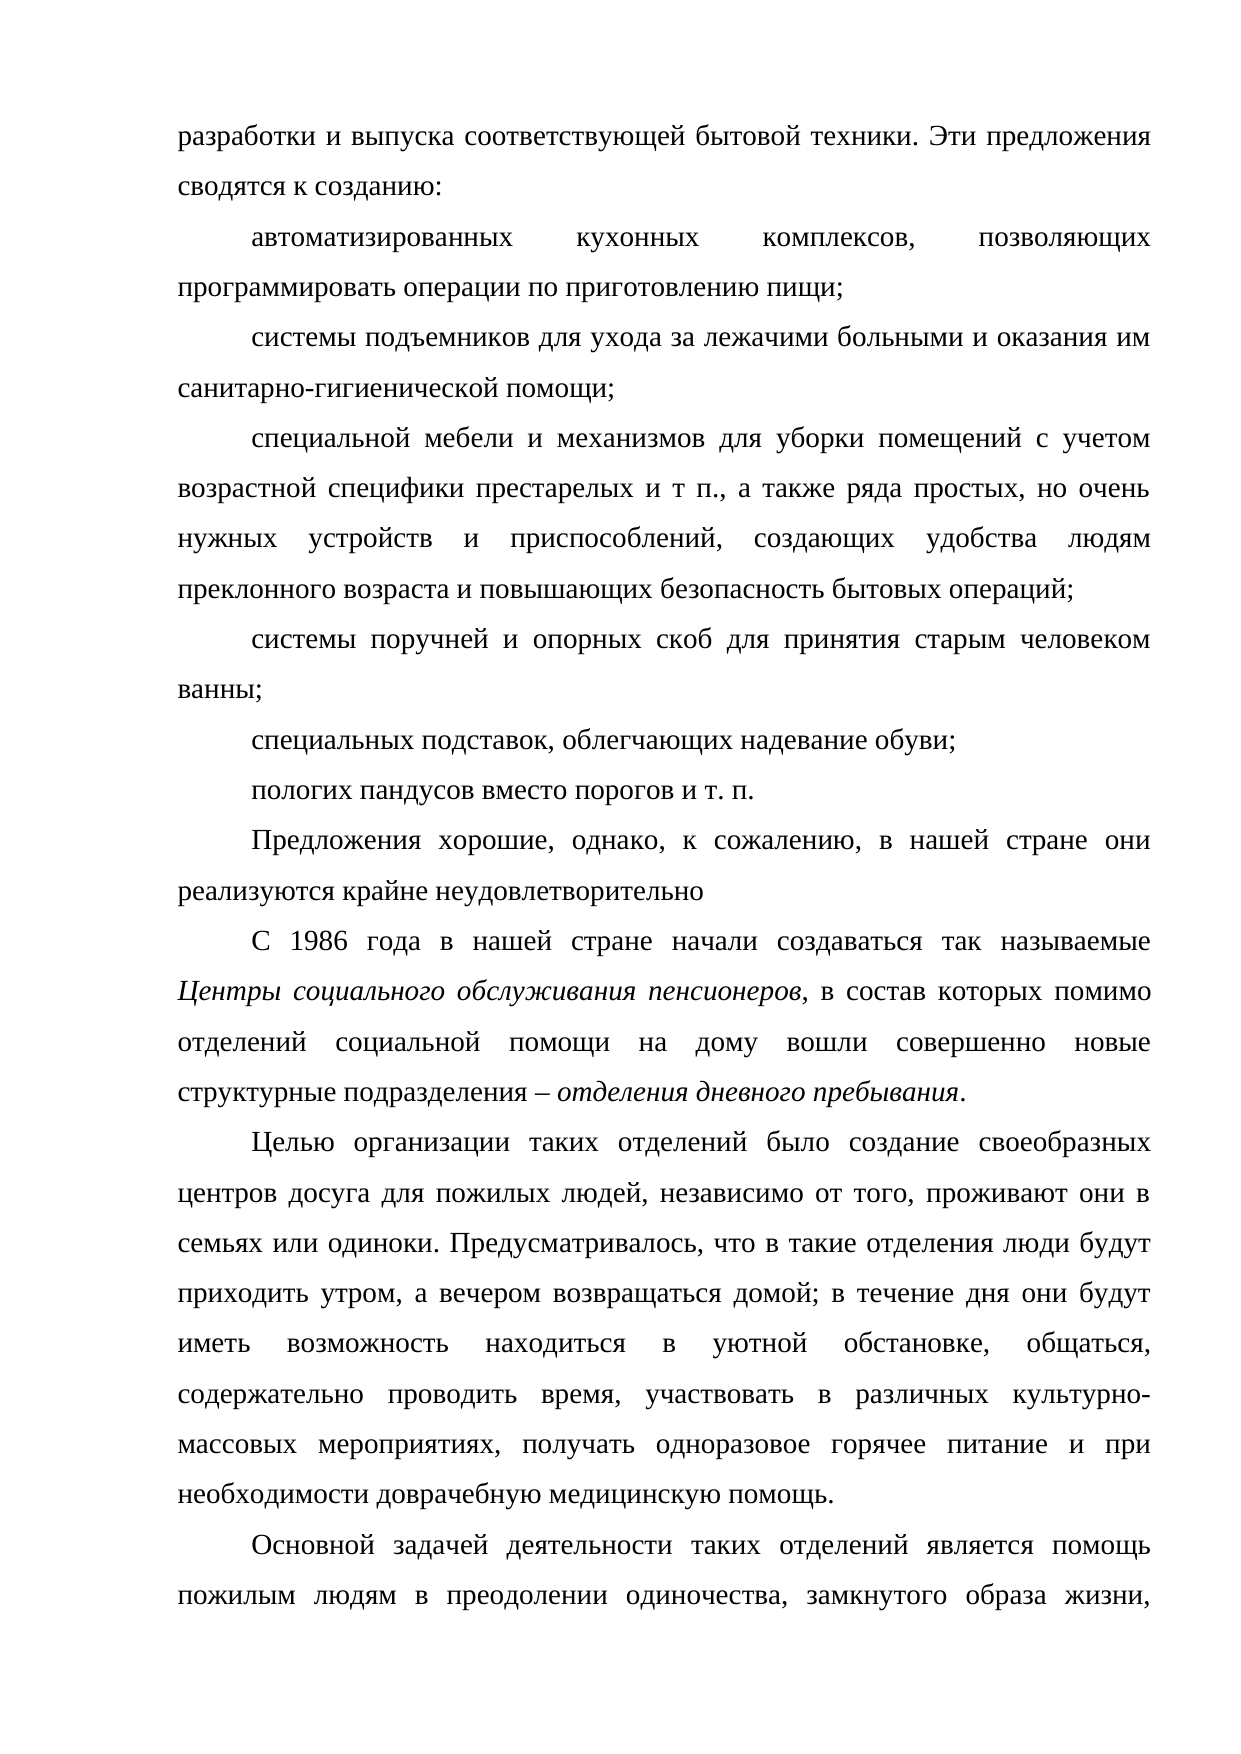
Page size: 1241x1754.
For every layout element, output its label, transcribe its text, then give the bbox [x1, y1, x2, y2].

text пологих пандусов вместо порогов и т. п. [177, 772, 1152, 806]
text специальной мебели и механизмов для уборки помещений с учетом возрастной специфики престарелых и т п., а также ряда простых, но очень нужных устройств и приспособлений, создающих удобства людям преклонного возраста и повышающих безопасность бытовых операций; [177, 420, 1152, 604]
text системы поручней и опорных скоб для принятия старым человеком ванны; [177, 621, 1152, 705]
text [177, 118, 1152, 202]
text специальных подставок, облегчающих надевание обуви; [177, 722, 1152, 755]
text системы подъемников для ухода за лежачими больными и оказания им санитарно-гигиенической помощи; [177, 319, 1152, 403]
text С 1986 года в нашей стране начали создаваться так называемые Центры социального обслуживания пенсионеров, в состав которых помимо отделений социальной помощи на дому вошли совершенно новые структурные подразделения – отделения дневного пребывания. [177, 923, 1152, 1108]
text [177, 1527, 1152, 1611]
text автоматизированных кухонных комплексов, позволяющих программировать операции по приготовлению пищи; [177, 219, 1152, 303]
text Целью организации таких отделений было создание своеобразных центров досуга для пожилых людей, независимо от того, проживают они в семьях или одиноки. Предусматривалось, что в такие отделения люди будут приходить утром, а вечером возвращаться домой; в течение дня они будут иметь возможность находиться в уютной обстановке, общаться, содержательно проводить время, участвовать в различных культурно-массовых мероприятиях, получать одноразовое горячее питание и при необходимости доврачебную медицинскую помощь. [177, 1124, 1152, 1510]
text Предложения хорошие, однако, к сожалению, в нашей стране они реализуются крайне неудовлетворительно [177, 822, 1152, 906]
